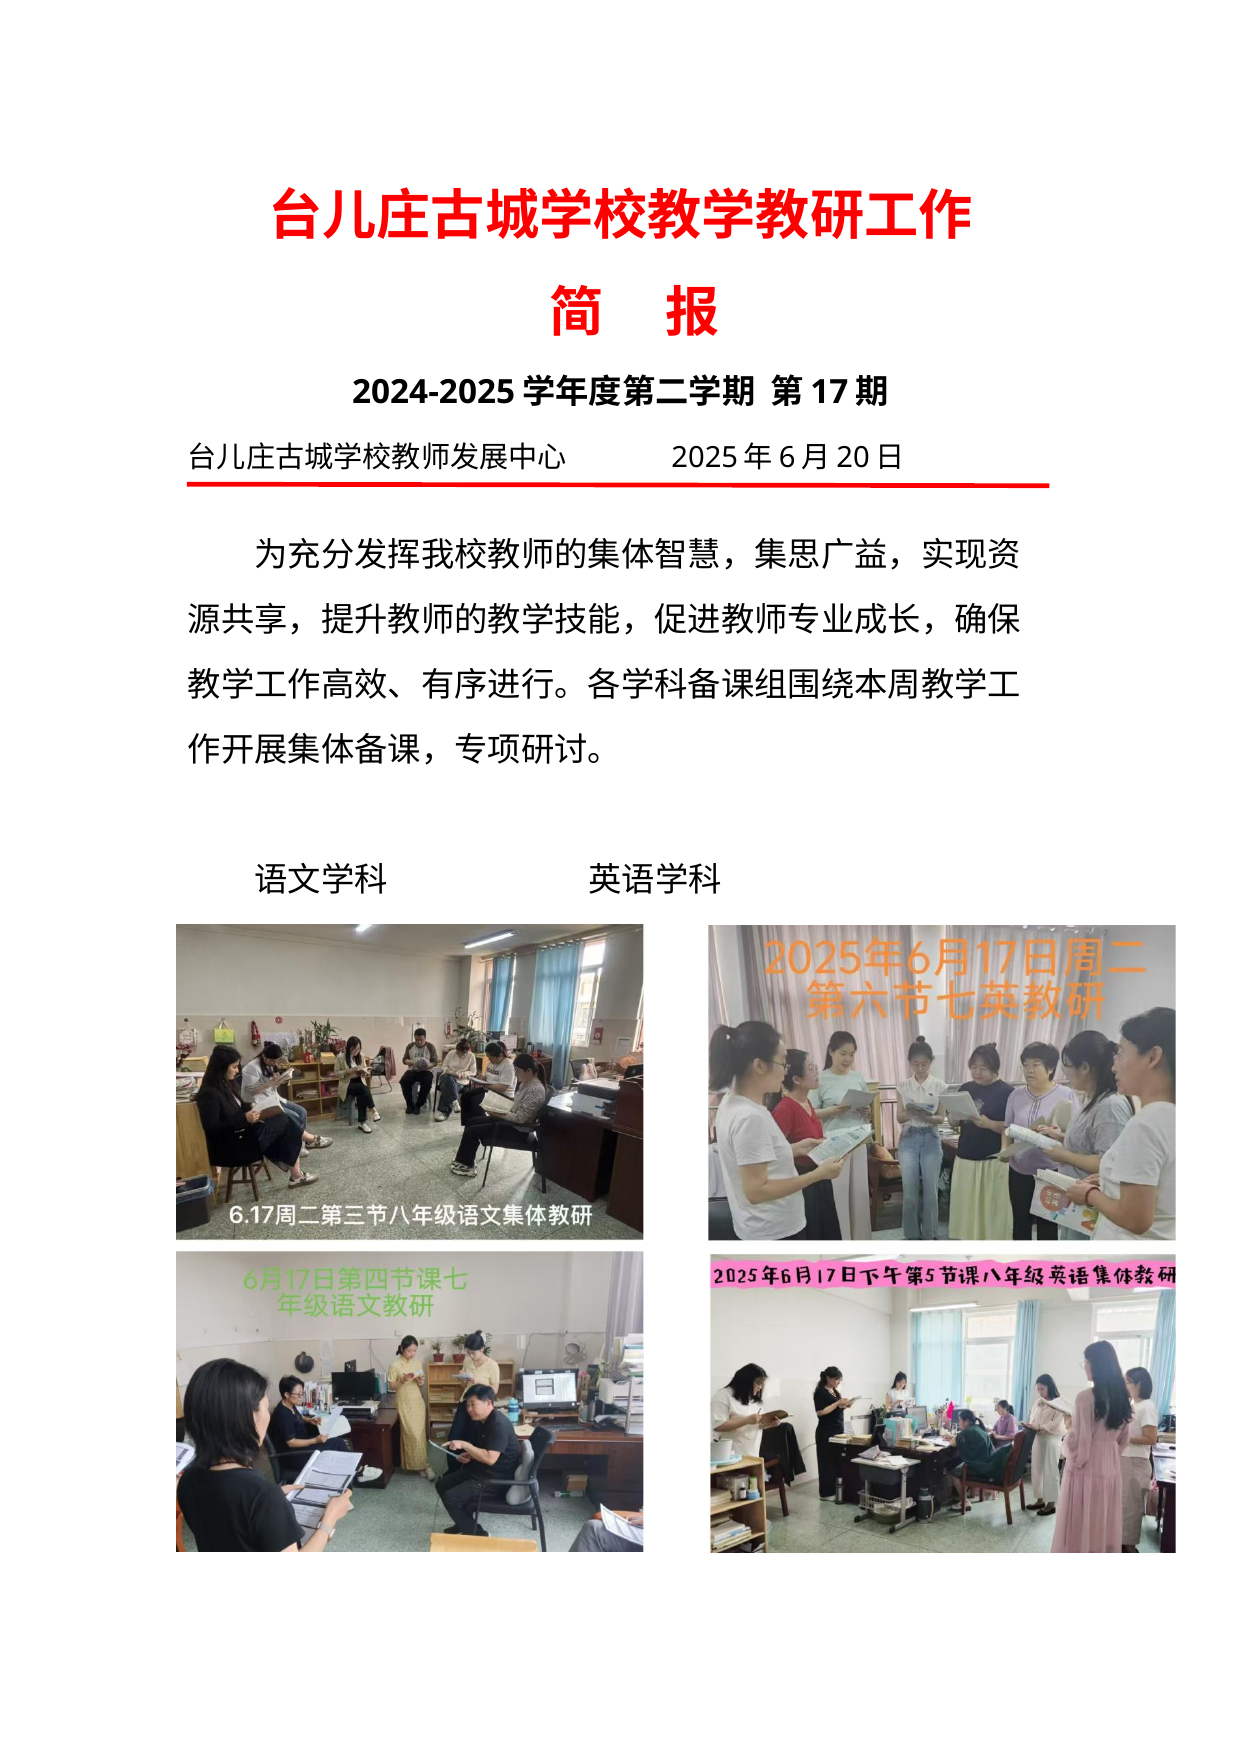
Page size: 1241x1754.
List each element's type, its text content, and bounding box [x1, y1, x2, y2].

picture [706, 925, 1175, 1551]
text 为充分发挥我校教师的集体智慧，集思广益，实现资源共享，提升教师的教学技能，促进教师专业成长，确保教学工作高效、有序进行。各学科备课组围绕本周教学工作开展集体备课，专项研讨。 [187, 519, 1053, 779]
text 语文学科 英语学科 [187, 844, 1053, 909]
text 台儿庄古城学校教学教研工作 [187, 162, 1053, 259]
text 2024-2025学年度第二学期 第17期 [187, 357, 1053, 422]
text 台儿庄古城学校教师发展中心 2025年6月20日 [187, 422, 1053, 487]
text 简 报 [187, 259, 1053, 357]
picture [174, 924, 643, 1550]
